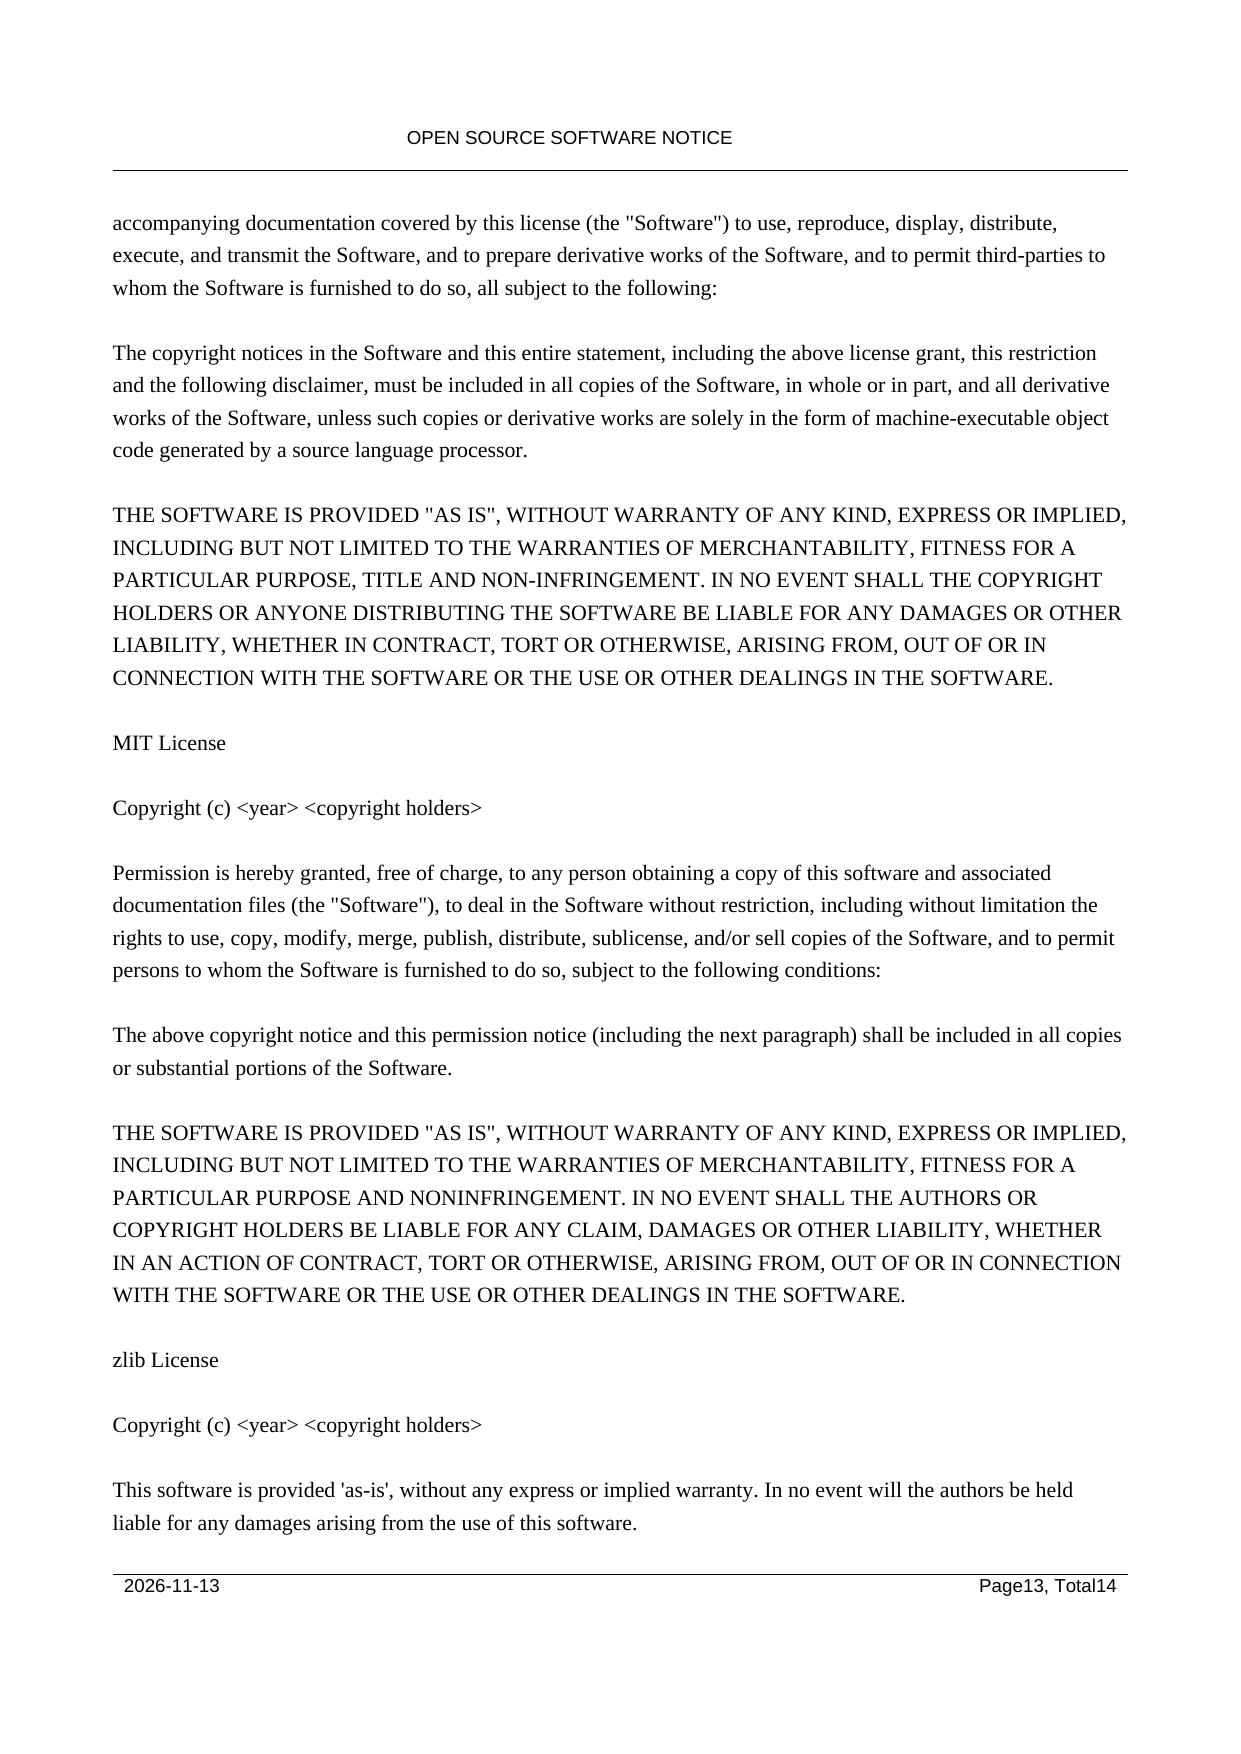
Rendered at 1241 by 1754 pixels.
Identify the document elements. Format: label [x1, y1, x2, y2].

text [112, 206, 1128, 1539]
